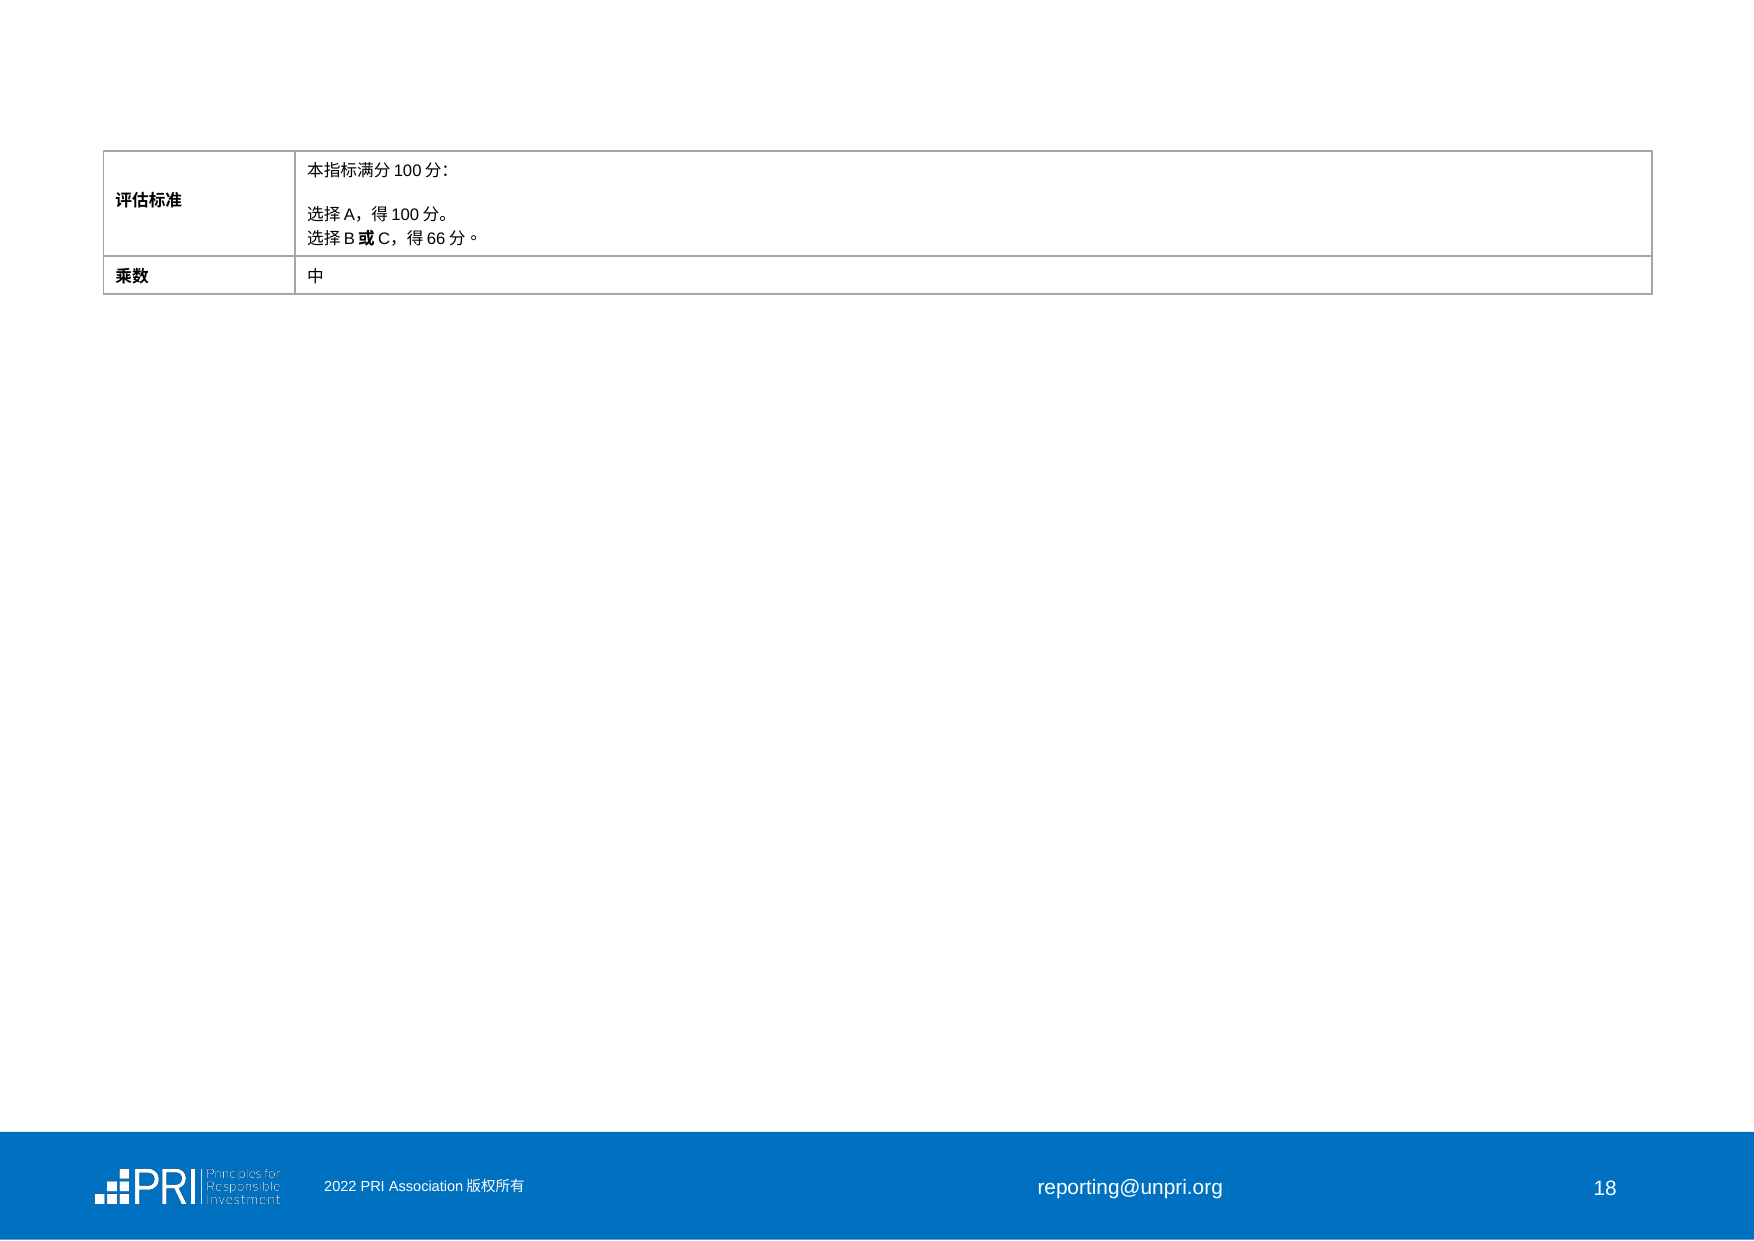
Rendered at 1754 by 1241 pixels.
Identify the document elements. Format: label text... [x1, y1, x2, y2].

table_cell 中 [296, 257, 1651, 293]
table_cell 评估标准 [104, 152, 294, 255]
table_cell 乘数 [104, 257, 294, 293]
table_cell 本指标满分100分： 选择A，得100分。 选择B或C，得66分。 [296, 152, 1651, 255]
picture [92, 1166, 282, 1207]
